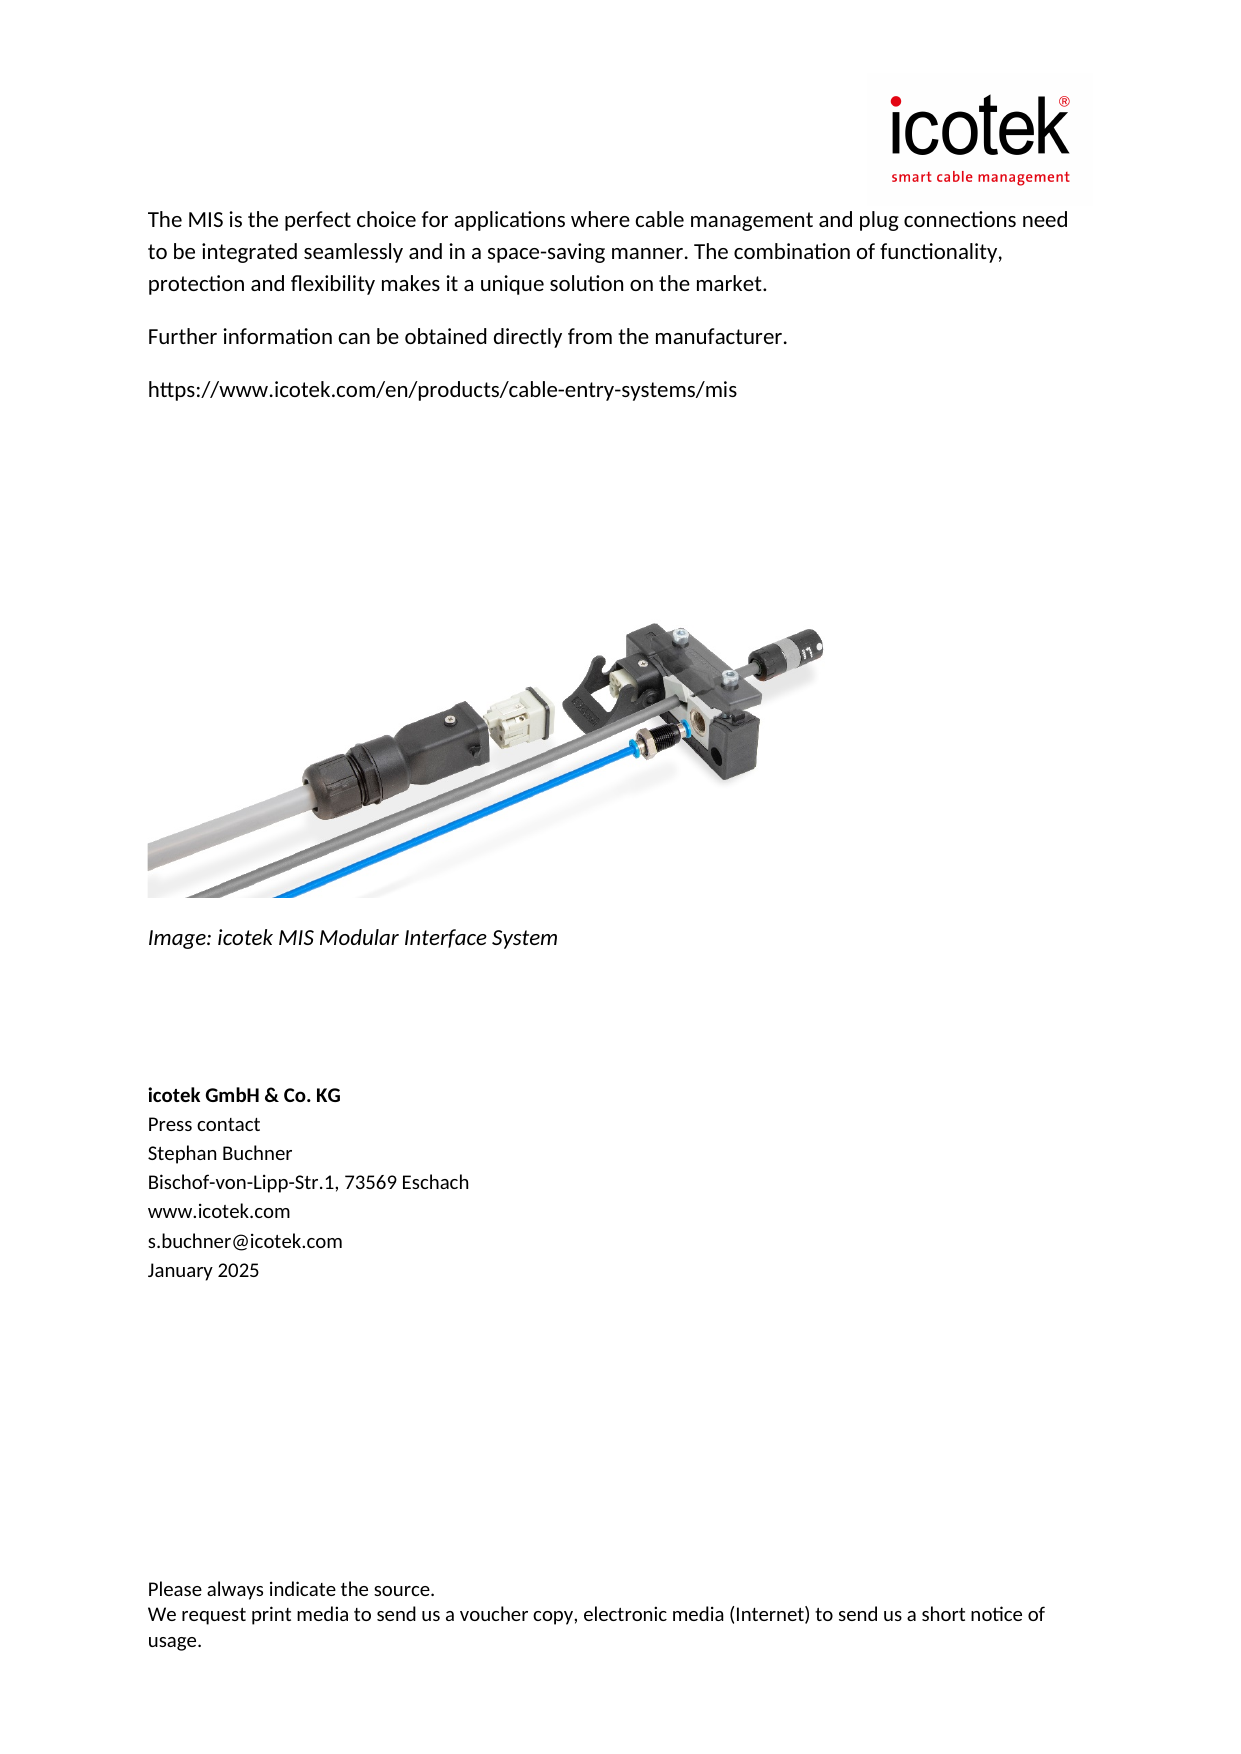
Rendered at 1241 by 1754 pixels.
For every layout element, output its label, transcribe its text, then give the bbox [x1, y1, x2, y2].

text Further information can be obtained directly from the manufacturer. [148, 322, 1093, 351]
text icotek GmbH & Co. KG Press contact Stephan Buchner Bischof-von-Lipp-Str.1, 73569 Eschach www.icotek.com s.buchner@icotek.com January 2025 [148, 1082, 1093, 1282]
text Image: icotek MIS Modular Interface System [148, 923, 1093, 951]
text https://www.icotek.com/en/products/cable-entry-systems/mis [148, 376, 1093, 403]
text The MIS is the perfect choice for applications where cable management and plug connections need to be integrated seamlessly and in a space-saving manner. The combination of functionality, protection and flexibility makes it a unique solution on the market. [148, 205, 1093, 297]
picture [867, 73, 1093, 206]
picture [147, 428, 853, 898]
